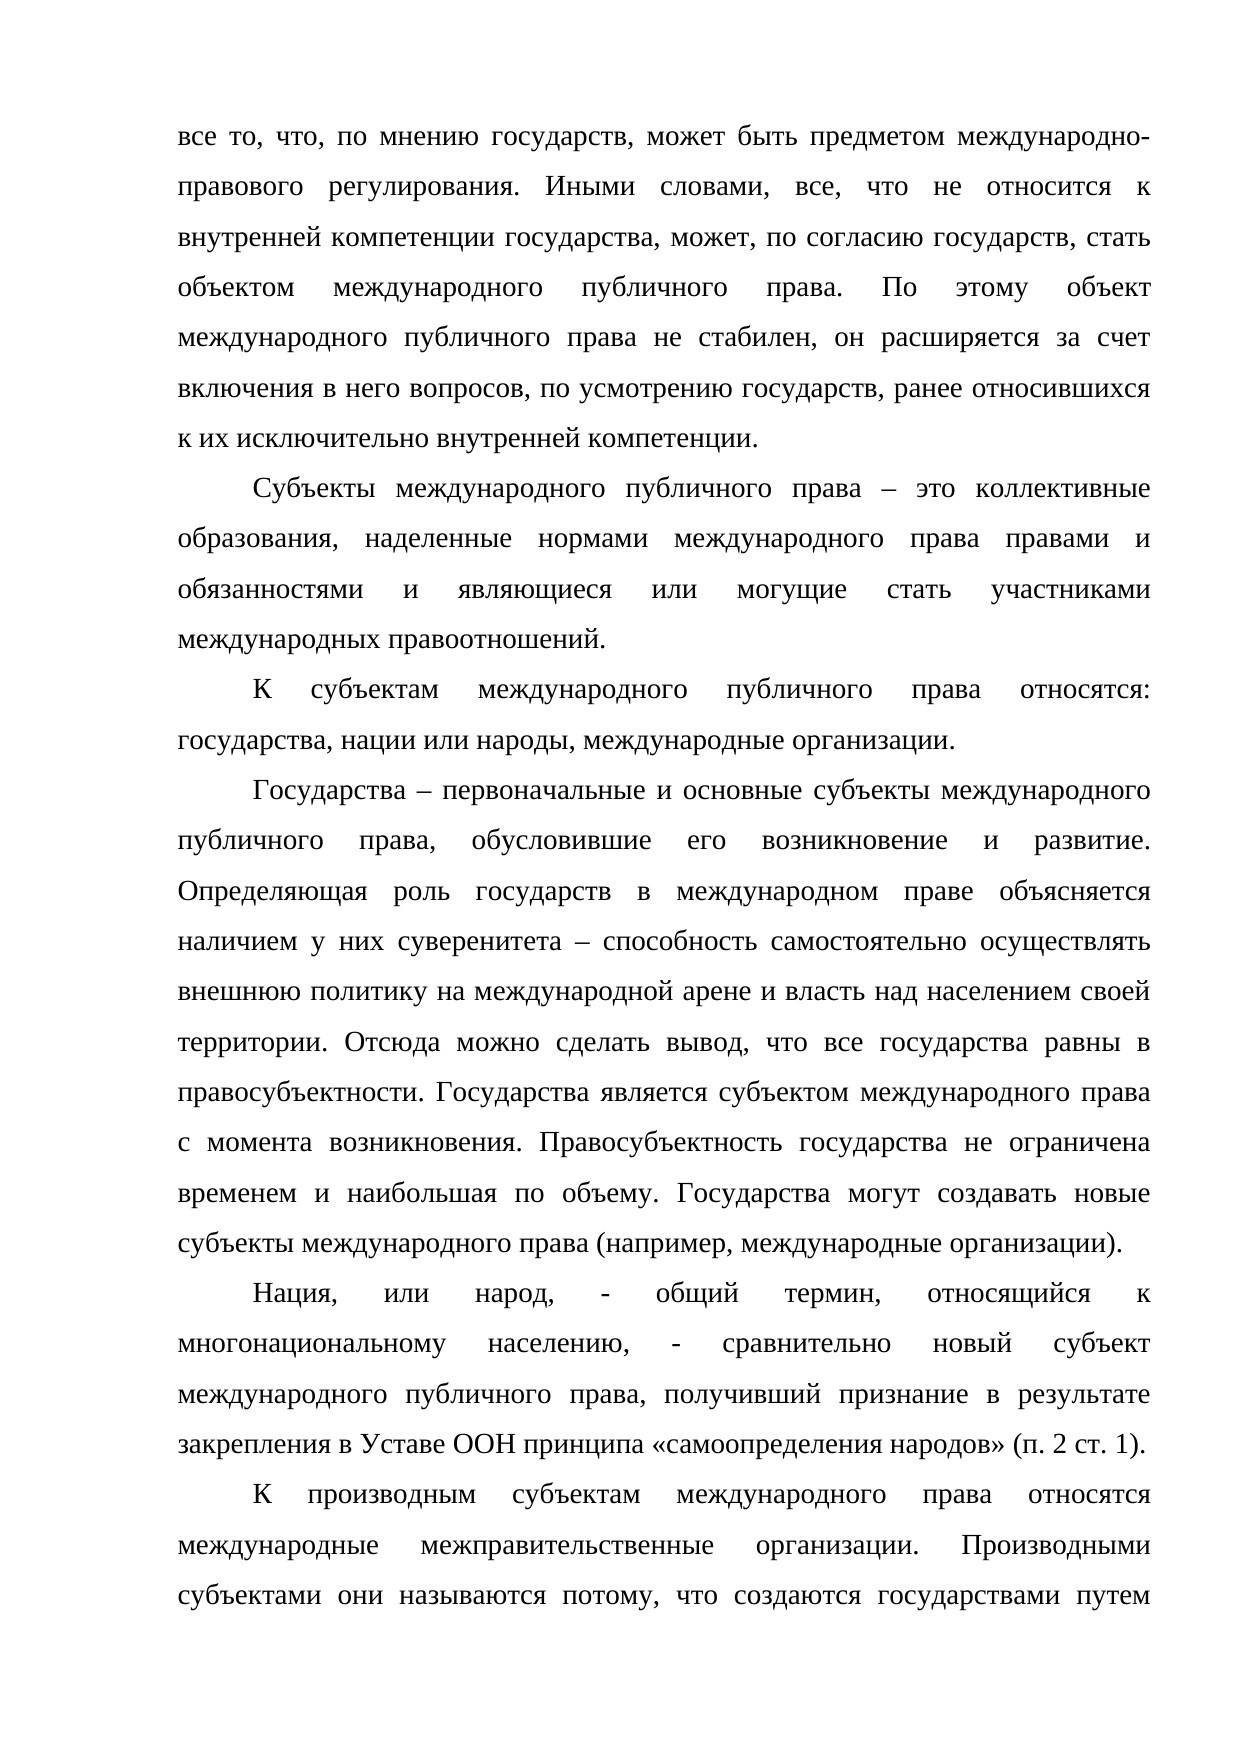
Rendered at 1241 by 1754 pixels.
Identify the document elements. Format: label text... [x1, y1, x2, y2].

text Субъекты международного публичного права – это коллективные образования, наделенные нормами международного права правами и обязанностями и являющиеся или могущие стать участниками международных правоотношений. [177, 470, 1152, 655]
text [177, 118, 1152, 453]
text Государства – первоначальные и основные субъекты международного публичного права, обусловившие его возникновение и развитие. Определяющая роль государств в международном праве объясняется наличием у них суверенитета – способность самостоятельно осуществлять внешнюю политику на международной арене и власть над населением своей территории. Отсюда можно сделать вывод, что все государства равны в правосубъектности. Государства является субъектом международного права с момента возникновения. Правосубъектность государства не ограничена временем и наибольшая по объему. Государства могут создавать новые субъекты международного права (например, международные организации). [177, 772, 1152, 1258]
text Нация, или народ, - общий термин, относящийся к многонациональному населению, - сравнительно новый субъект международного публичного права, получивший признание в результате закрепления в Уставе ООН принципа «самоопределения народов» (п. 2 ст. 1). [177, 1275, 1152, 1460]
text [177, 1477, 1152, 1611]
text К субъектам международного публичного права относятся: государства, нации или народы, международные организации. [177, 672, 1152, 755]
